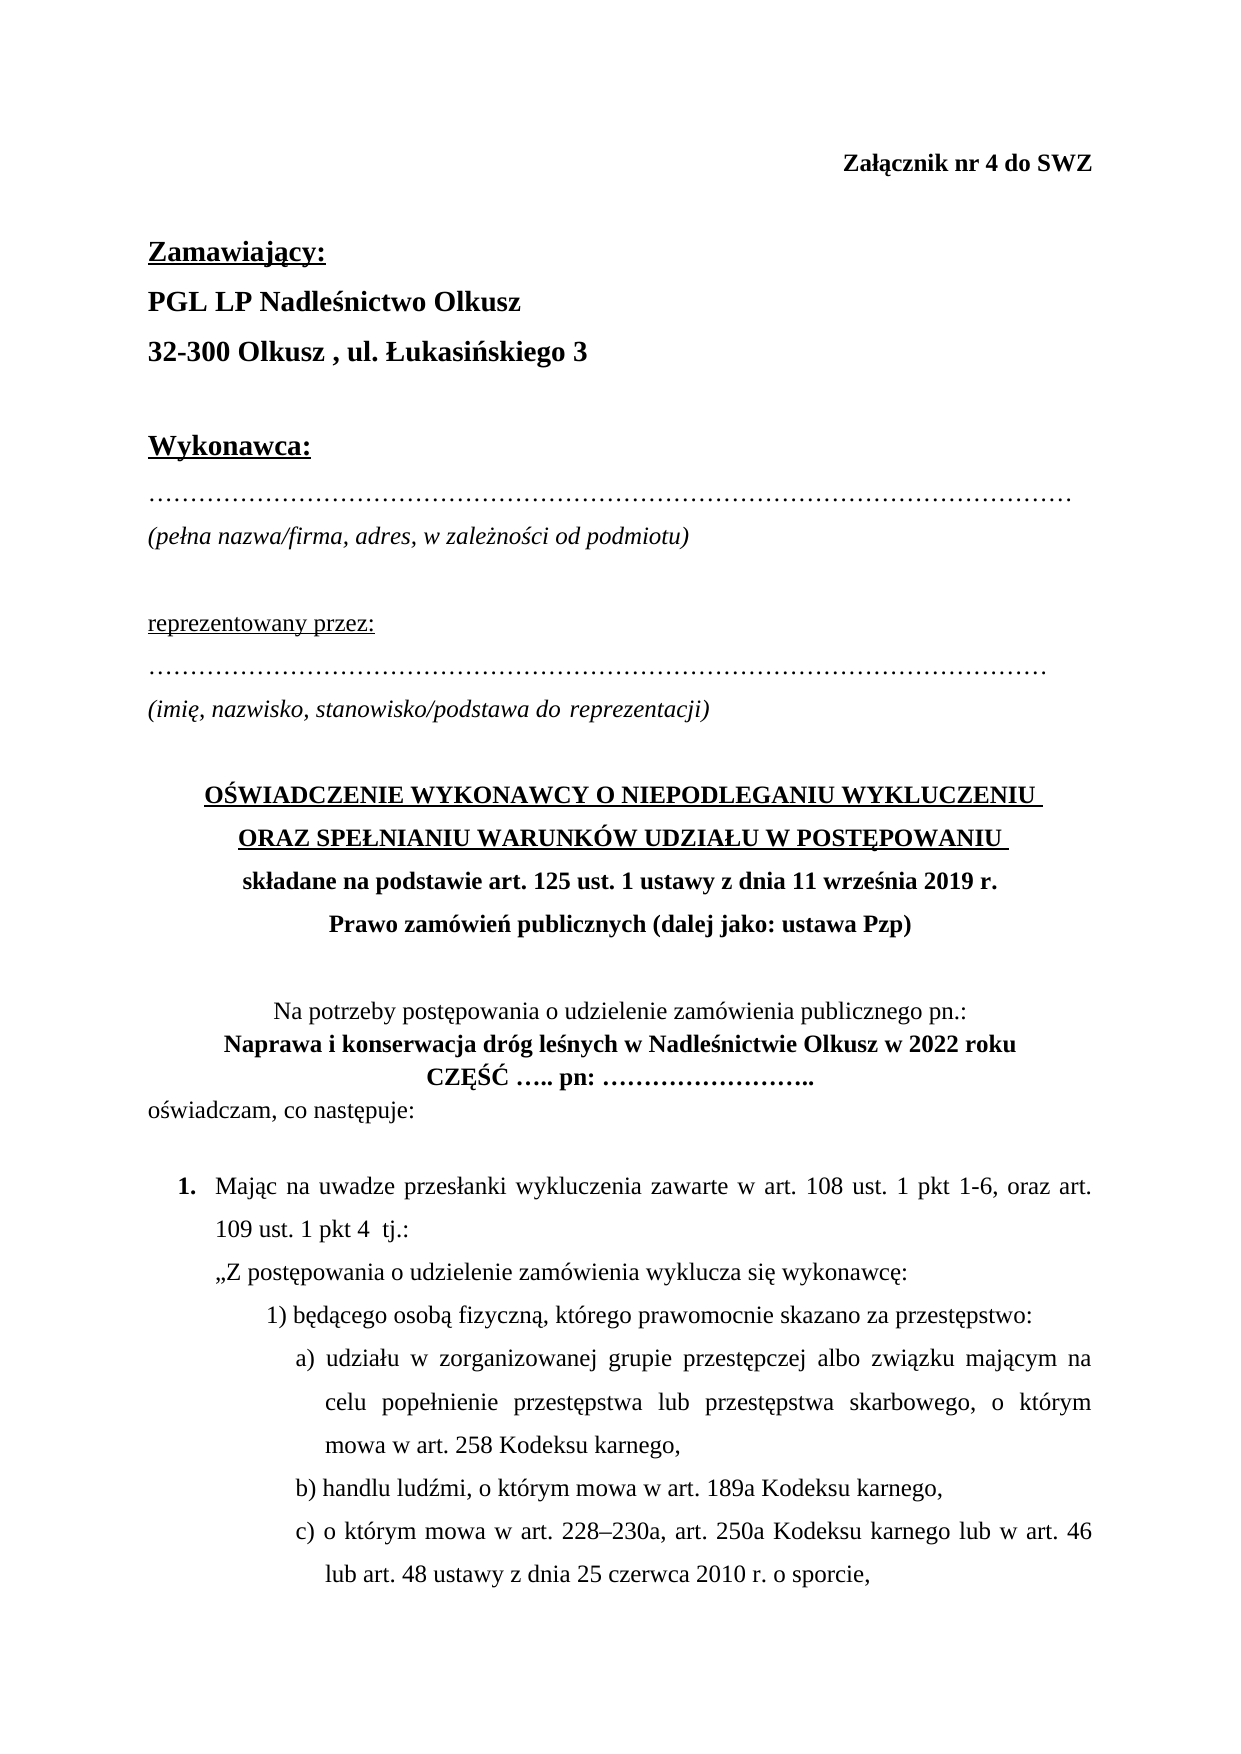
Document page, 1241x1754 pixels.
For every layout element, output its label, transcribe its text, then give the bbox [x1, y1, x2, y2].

list Mając na uwadze przesłanki wykluczenia zawarte w art. 108 ust. 1 pkt 1-6, oraz art. 109 ust. 1 pkt 4 tj.: [177, 1171, 1093, 1243]
text PGL LP Nadleśnictwo Olkusz [148, 284, 1093, 318]
text składane na podstawie art. 125 ust. 1 ustawy z dnia 11 września 2019 r. [148, 866, 1093, 895]
text a) udziału w zorganizowanej grupie przestępczej albo związku mającym na celu popełnienie przestępstwa lub przestępstwa skarbowego, o którym mowa w art. 258 Kodeksu karnego, [295, 1343, 1093, 1458]
text b) handlu ludźmi, o którym mowa w art. 189a Kodeksu karnego, [295, 1473, 1093, 1502]
text Na potrzeby postępowania o udzielenie zamówienia publicznego pn.: [148, 996, 1093, 1024]
text CZĘŚĆ ….. pn: …………………….. [148, 1062, 1093, 1091]
text Wykonawca: [148, 428, 1093, 461]
text ……………………………………………………………………………………………… [148, 651, 1093, 679]
text Załącznik nr 4 do SWZ [162, 148, 1093, 176]
text 1) będącego osobą fizyczną, którego prawomocnie skazano za przestępstwo: [266, 1300, 1093, 1329]
text Prawo zamówień publicznych (dalej jako: ustawa Pzp) [148, 909, 1093, 938]
text (pełna nazwa/firma, adres, w zależności od podmiotu) [148, 521, 1093, 550]
text OŚWIADCZENIE WYKONAWCY O NIEPODLEGANIU WYKLUCZENIU [148, 780, 1093, 809]
text Zamawiający: [148, 234, 1093, 267]
text ………………………………………………………………………………………………… [148, 478, 1093, 507]
text reprezentowany przez: [148, 608, 1093, 636]
text Naprawa i konserwacja dróg leśnych w Nadleśnictwie Olkusz w 2022 roku [148, 1029, 1093, 1057]
text c) o którym mowa w art. 228–230a, art. 250a Kodeksu karnego lub w art. 46 lub art. 48 ustawy z dnia 25 czerwca 2010 r. o sporcie, [295, 1516, 1093, 1588]
text 32-300 Olkusz , ul. Łukasińskiego 3 [148, 334, 1093, 368]
text ORAZ SPEŁNIANIU WARUNKÓW UDZIAŁU W POSTĘPOWANIU [148, 823, 1093, 852]
text oświadczam, co następuje: [148, 1095, 1093, 1123]
text (imię, nazwisko, stanowisko/podstawa do reprezentacji) [148, 694, 1093, 723]
text „Z postępowania o udzielenie zamówienia wyklucza się wykonawcę: [215, 1257, 1093, 1286]
